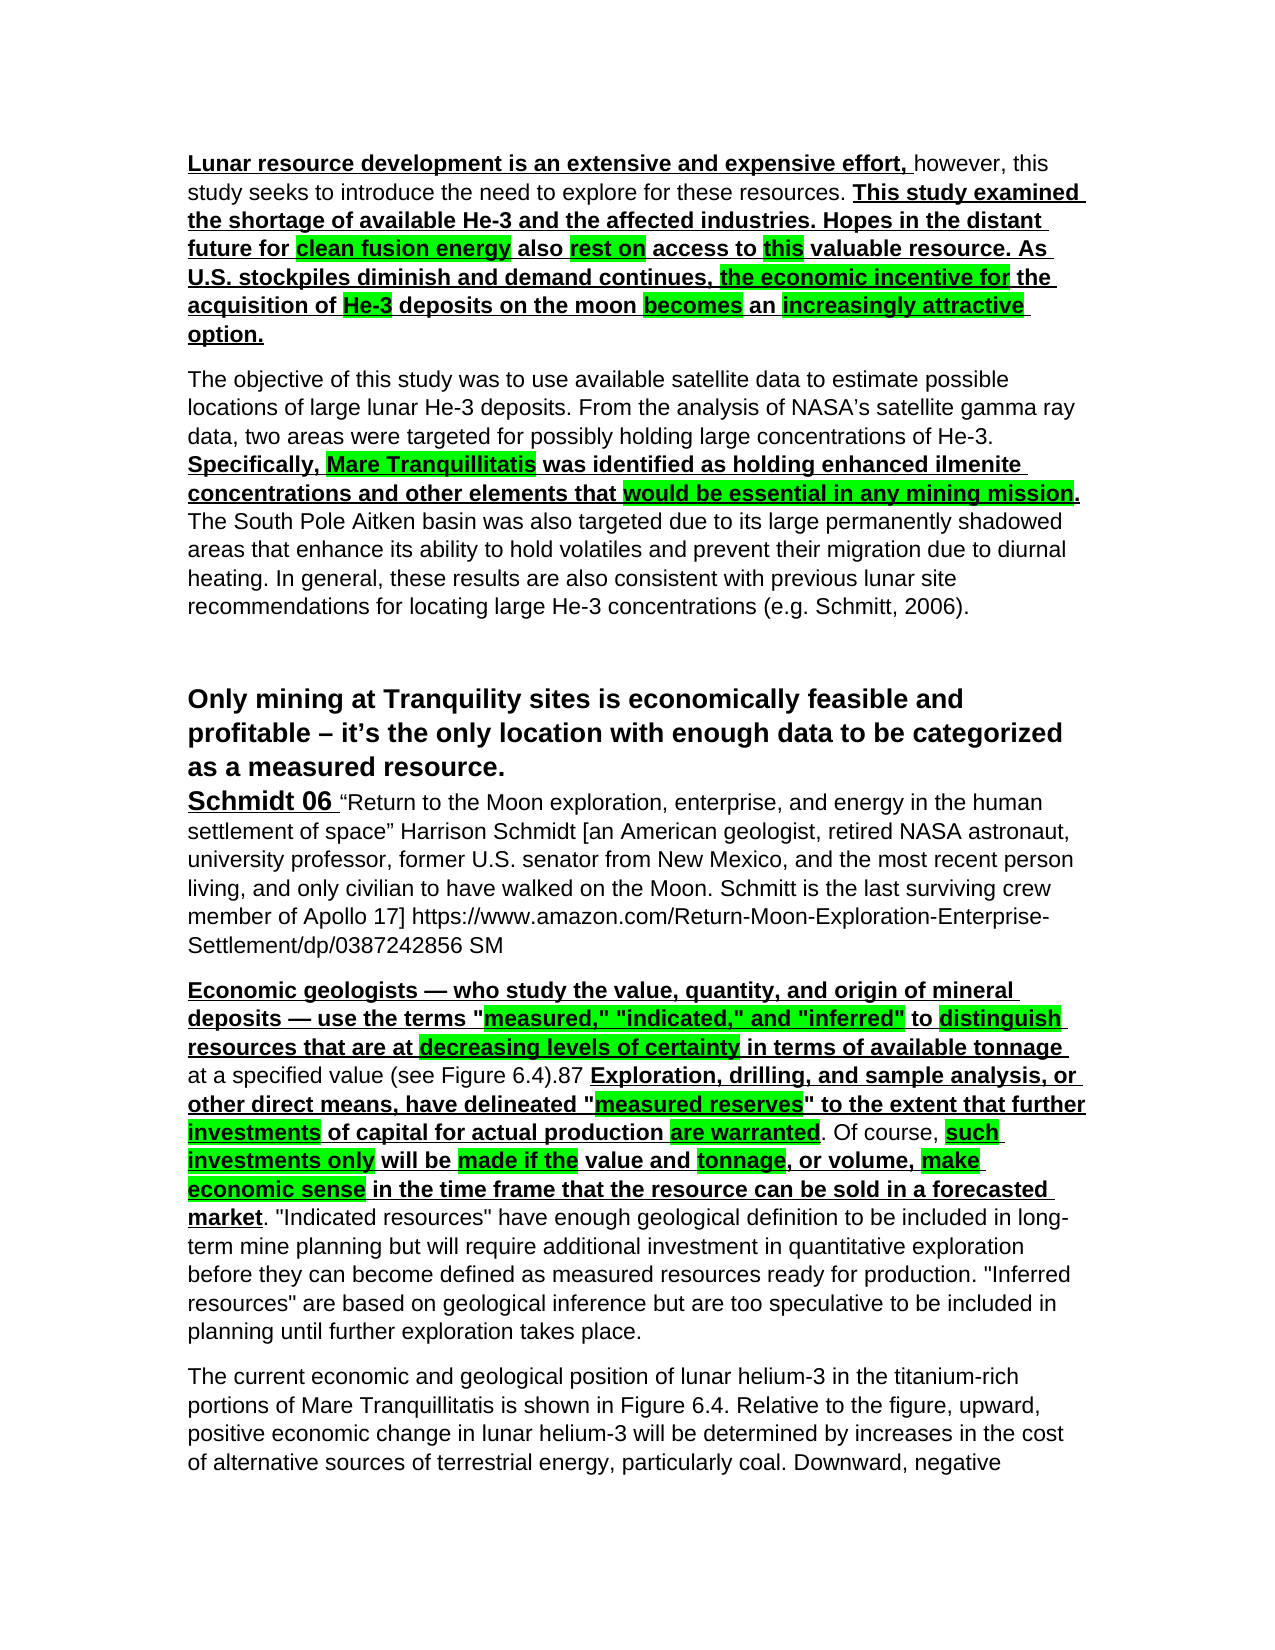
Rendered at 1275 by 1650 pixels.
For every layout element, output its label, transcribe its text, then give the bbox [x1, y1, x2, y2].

text The objective of this study was to use available satellite data to estimate possible locations of large lunar He-3 deposits. From the analysis of NASA’s satellite gamma ray data, two areas were targeted for possibly holding large concentrations of He-3. Specifically, Mare Tranquillitatis was identified as holding enhanced ilmenite concentrations and other elements that would be essential in any mining mission. The South Pole Aitken basin was also targeted due to its large permanently shadowed areas that enhance its ability to hold volatiles and prevent their migration due to diurnal heating. In general, these results are also consistent with previous lunar site recommendations for locating large He-3 concentrations (e.g. Schmitt, 2006). [187, 366, 1087, 619]
text Economic geologists — who study the value, quantity, and origin of mineral deposits — use the terms "measured," "indicated," and "inferred" to distinguish resources that are at decreasing levels of certainty in terms of available tonnage at a specified value (see Figure 6.4).87 Exploration, drilling, and sample analysis, or other direct means, have delineated "measured reserves" to the extent that further investments of capital for actual production are warranted. Of course, such investments only will be made if the value and tonnage, or volume, make economic sense in the time frame that the resource can be sold in a forecasted market. "Indicated resources" have enough geological definition to be included in long-term mine planning but will require additional investment in quantitative exploration before they can become defined as measured resources ready for production. "Inferred resources" are based on geological inference but are too speculative to be included in planning until further exploration takes place. [187, 977, 1087, 1344]
subtitle Only mining at Tranquility sites is economically feasible and profitable – it’s the only location with enough data to be categorized as a measured resource. [187, 683, 1087, 782]
text Schmidt 06 “Return to the Moon exploration, enterprise, and energy in the human settlement of space” Harrison Schmidt [an American geologist, retired NASA astronaut, university professor, former U.S. senator from New Mexico, and the most recent person living, and only civilian to have walked on the Moon. Schmitt is the last surviving crew member of Apollo 17] https://www.amazon.com/Return-Moon-Exploration-Enterprise-Settlement/dp/0387242856 SM [187, 785, 1087, 958]
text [187, 1363, 1087, 1475]
text Lunar resource development is an extensive and expensive effort, however, this study seeks to introduce the need to explore for these resources. This study examined the shortage of available He-3 and the affected industries. Hopes in the distant future for clean fusion energy also rest on access to this valuable resource. As U.S. stockpiles diminish and demand continues, the economic incentive for the acquisition of He-3 deposits on the moon becomes an increasingly attractive option. [187, 150, 1087, 347]
